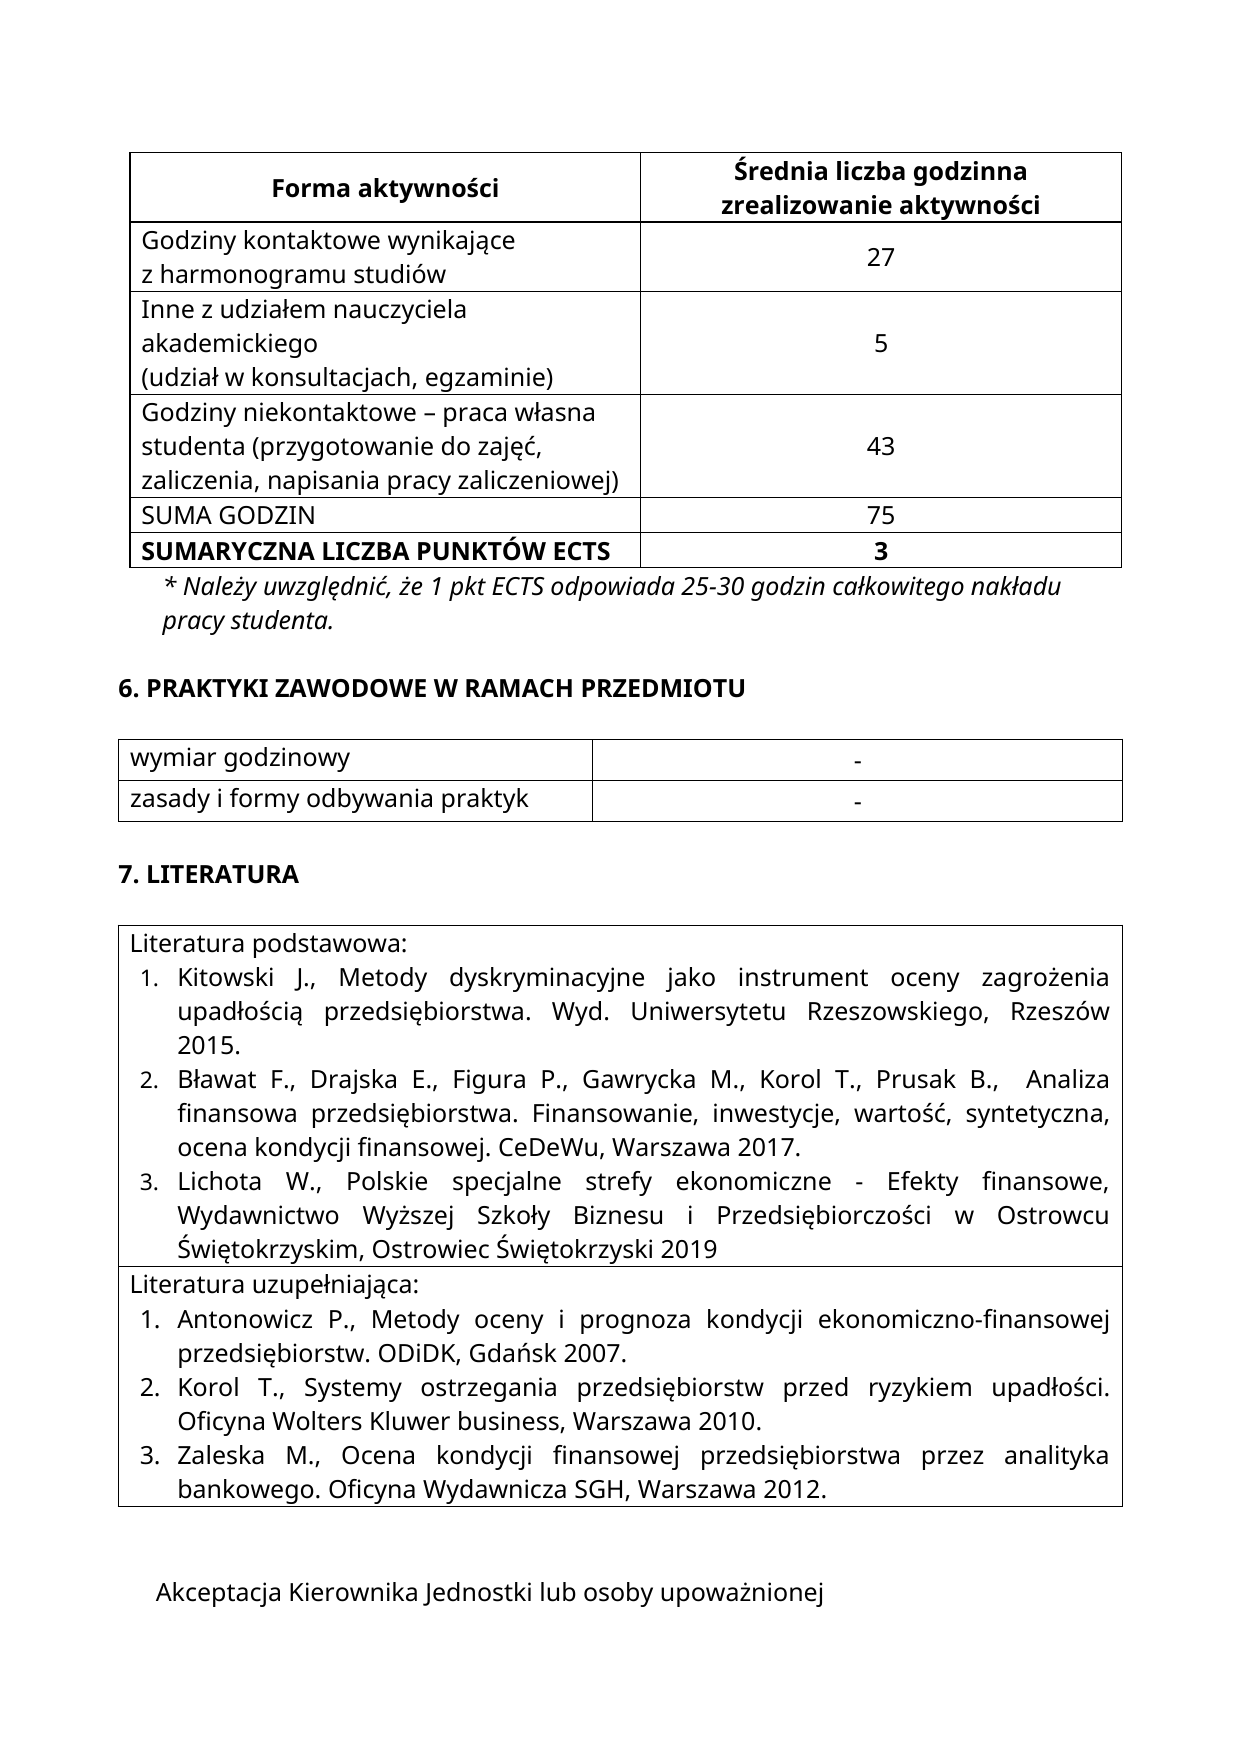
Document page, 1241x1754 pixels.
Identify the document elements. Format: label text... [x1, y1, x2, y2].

table_cell - [593, 781, 1122, 821]
table_header wymiar godzinowy [119, 740, 592, 780]
table_cell 43 [641, 395, 1121, 497]
table_cell 75 [641, 498, 1121, 532]
text Akceptacja Kierownika Jednostki lub osoby upoważnionej [156, 1575, 1122, 1609]
table_header - [593, 740, 1122, 780]
text 6. PRAKTYKI ZAWODOWE W RAMACH PRZEDMIOTU [118, 670, 1122, 704]
table_cell SUMARYCZNA LICZBA PUNKTÓW ECTS [131, 533, 640, 567]
table_cell Godziny niekontaktowe – praca własna studenta (przygotowanie do zajęć, zaliczenia, napisania pracy zaliczeniowej) [131, 395, 640, 497]
table_header Forma aktywności [131, 153, 640, 221]
table_header Literatura podstawowa: Kitowski J., Metody dyskryminacyjne jako instrument oceny zagrożenia upadłością przedsiębiorstwa. Wyd. Uniwersytetu Rzeszowskiego, Rzeszów 2015. Bławat F., Drajska E., Figura P., Gawrycka M., Korol T., Prusak B., Analiza finansowa przedsiębiorstwa. Finansowanie, inwestycje, wartość, syntetyczna, ocena kondycji finansowej. CeDeWu, Warszawa 2017. Lichota W., Polskie specjalne strefy ekonomiczne - Efekty finansowe, Wydawnictwo Wyższej Szkoły Biznesu i Przedsiębiorczości w Ostrowcu Świętokrzyskim, Ostrowiec Świętokrzyski 2019 [119, 926, 1122, 1266]
table_cell 27 [641, 223, 1121, 291]
table_cell SUMA GODZIN [131, 498, 640, 532]
table_header Średnia liczba godzinna zrealizowanie aktywności [641, 153, 1121, 221]
table_cell 5 [641, 292, 1121, 394]
table_cell zasady i formy odbywania praktyk [119, 781, 592, 821]
table_cell Inne z udziałem nauczyciela akademickiego (udział w konsultacjach, egzaminie) [131, 292, 640, 394]
table_cell Literatura uzupełniająca: Antonowicz P., Metody oceny i prognoza kondycji ekonomiczno-finansowej przedsiębiorstw. ODiDK, Gdańsk 2007. Korol T., Systemy ostrzegania przedsiębiorstw przed ryzykiem upadłości. Oficyna Wolters Kluwer business, Warszawa 2010. Zaleska M., Ocena kondycji finansowej przedsiębiorstwa przez analityka bankowego. Oficyna Wydawnicza SGH, Warszawa 2012. [119, 1267, 1122, 1506]
text 7. LITERATURA [118, 856, 1122, 890]
table_cell Godziny kontaktowe wynikające z harmonogramu studiów [131, 223, 640, 291]
table_cell 3 [641, 533, 1121, 567]
text * Należy uwzględnić, że 1 pkt ECTS odpowiada 25-30 godzin całkowitego nakładu pracy studenta. [162, 568, 1122, 636]
